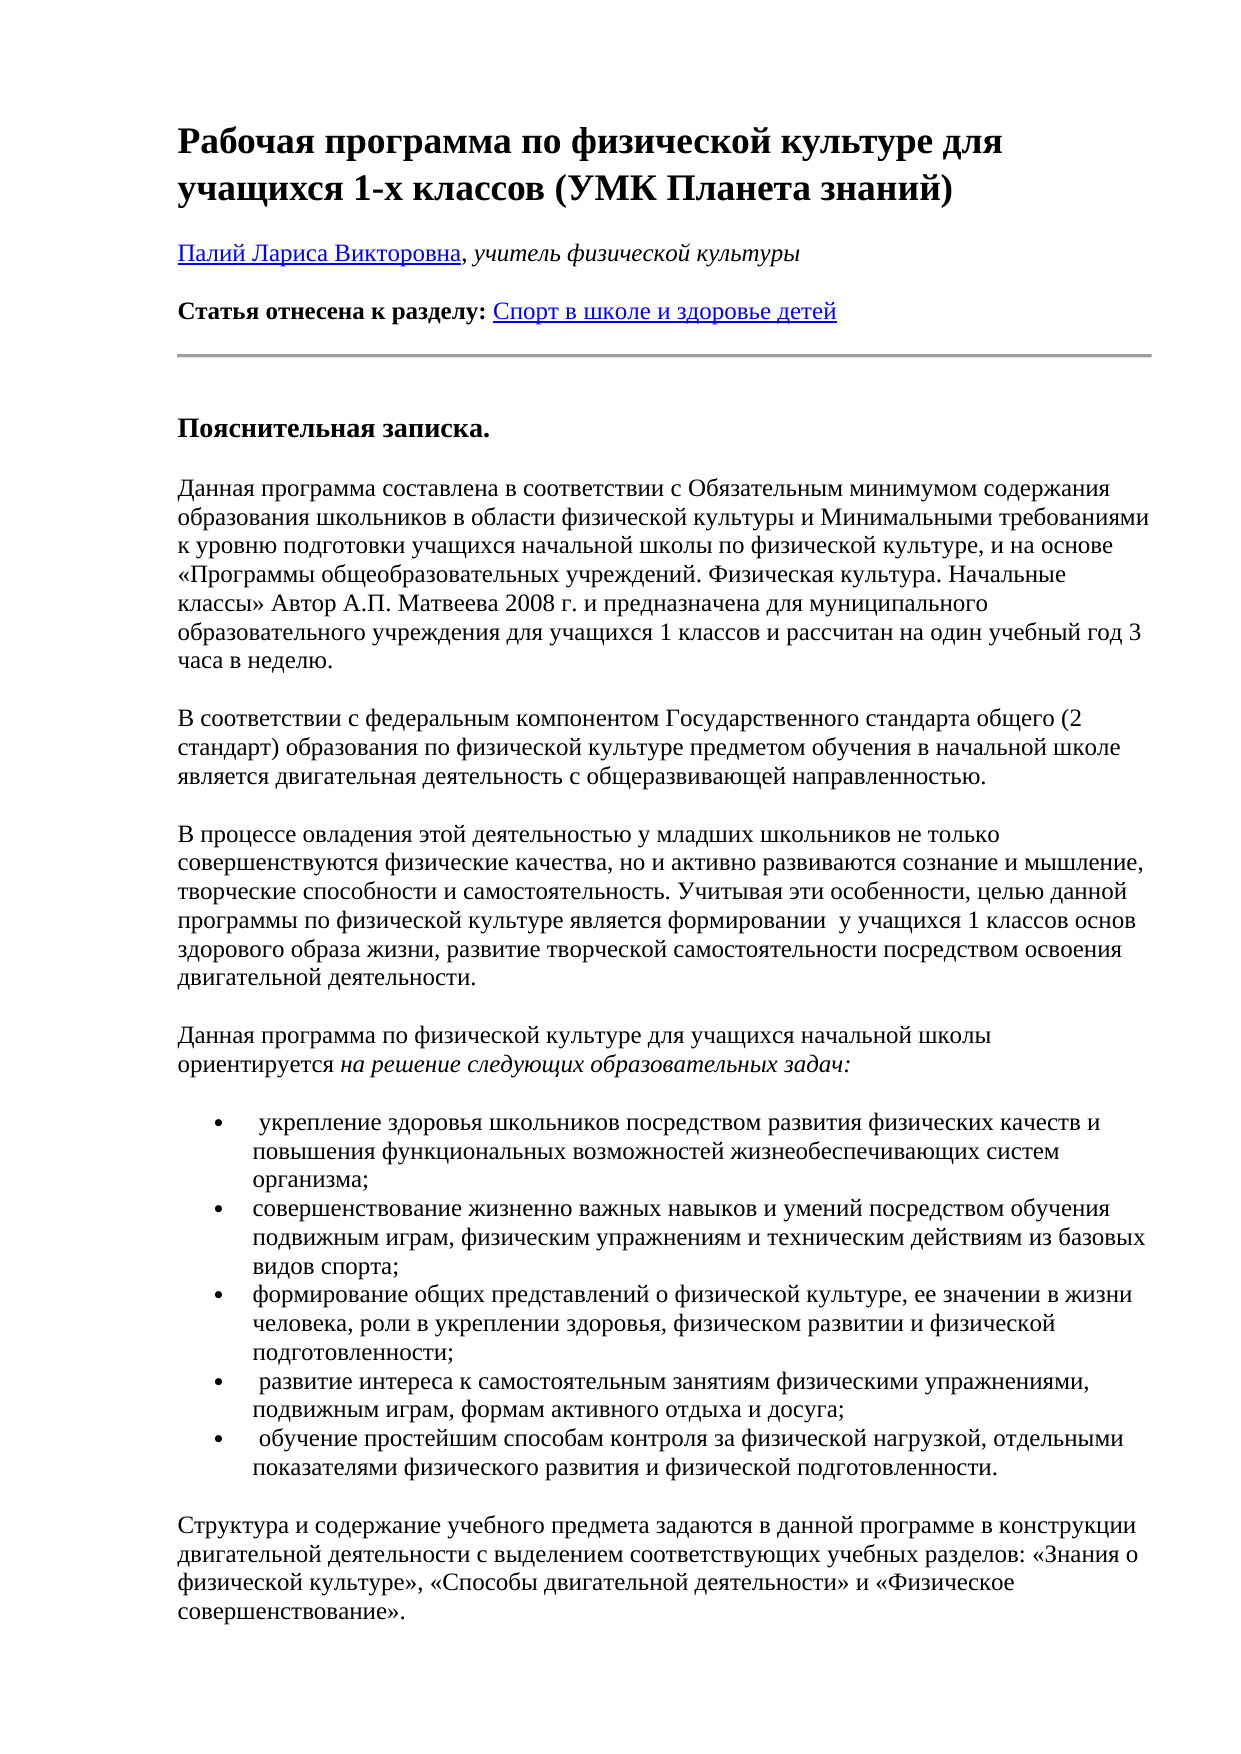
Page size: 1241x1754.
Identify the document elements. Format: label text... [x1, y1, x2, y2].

list укрепление здоровья школьников посредством развития физических качеств и повышения функциональных возможностей жизнеобеспечивающих систем организма; [215, 1107, 1152, 1193]
text Данная программа составлена в соответствии с Обязательным минимумом содержания образования школьников в области физической культуры и Минимальными требованиями к уровню подготовки учащихся начальной школы по физической культуре, и на основе «Программы общеобразовательных учреждений. Физическая культура. Начальные классы» Автор А.П. Матвеева 2008 г. и предназначена для муниципального образовательного учреждения для учащихся 1 классов и рассчитан на один учебный год 3 часа в неделю. [177, 473, 1152, 674]
list обучение простейшим способам контроля за физической нагрузкой, отдельными показателями физического развития и физической подготовленности. [215, 1423, 1152, 1481]
text Данная программа по физической культуре для учащихся начальной школы ориентируется на решение следующих образовательных задач: [177, 1020, 1152, 1078]
list развитие интереса к самостоятельным занятиям физическими упражнениями, подвижным играм, формам активного отдыха и досуга; [215, 1366, 1152, 1423]
text Структура и содержание учебного предмета задаются в данной программе в конструкции двигательной деятельности с выделением соответствующих учебных разделов: «Знания о физической культуре», «Способы двигательной деятельности» и «Физическое совершенствование». [177, 1510, 1152, 1625]
text Рабочая программа по физической культуре для учащихся 1-х классов (УМК Планета знаний) [177, 118, 1152, 209]
text В соответствии с федеральным компонентом Государственного стандарта общего (2 стандарт) образования по физической культуре предметом обучения в начальной школе является двигательная деятельность с общеразвивающей направленностью. [177, 703, 1152, 789]
text Статья отнесена к разделу: Спорт в школе и здоровье детей [177, 296, 1152, 325]
text В процессе овладения этой деятельностью у младших школьников не только совершенствуются физические качества, но и активно развиваются сознание и мышление, творческие способности и самостоятельность. Учитывая эти особенности, целью данной программы по физической культуре является формировании у учащихся 1 классов основ здорового образа жизни, развитие творческой самостоятельности посредством освоения двигательной деятельности. [177, 819, 1152, 991]
text Пояснительная записка. [177, 411, 1152, 444]
list формирование общих представлений о физической культуре, ее значении в жизни человека, роли в укреплении здоровья, физическом развитии и физической подготовленности; [215, 1279, 1152, 1366]
list совершенствование жизненно важных навыков и умений посредством обучения подвижным играм, физическим упражнениям и техническим действиям из базовых видов спорта; [215, 1193, 1152, 1279]
text Палий Лариса Викторовна, учитель физической культуры [177, 238, 1152, 267]
